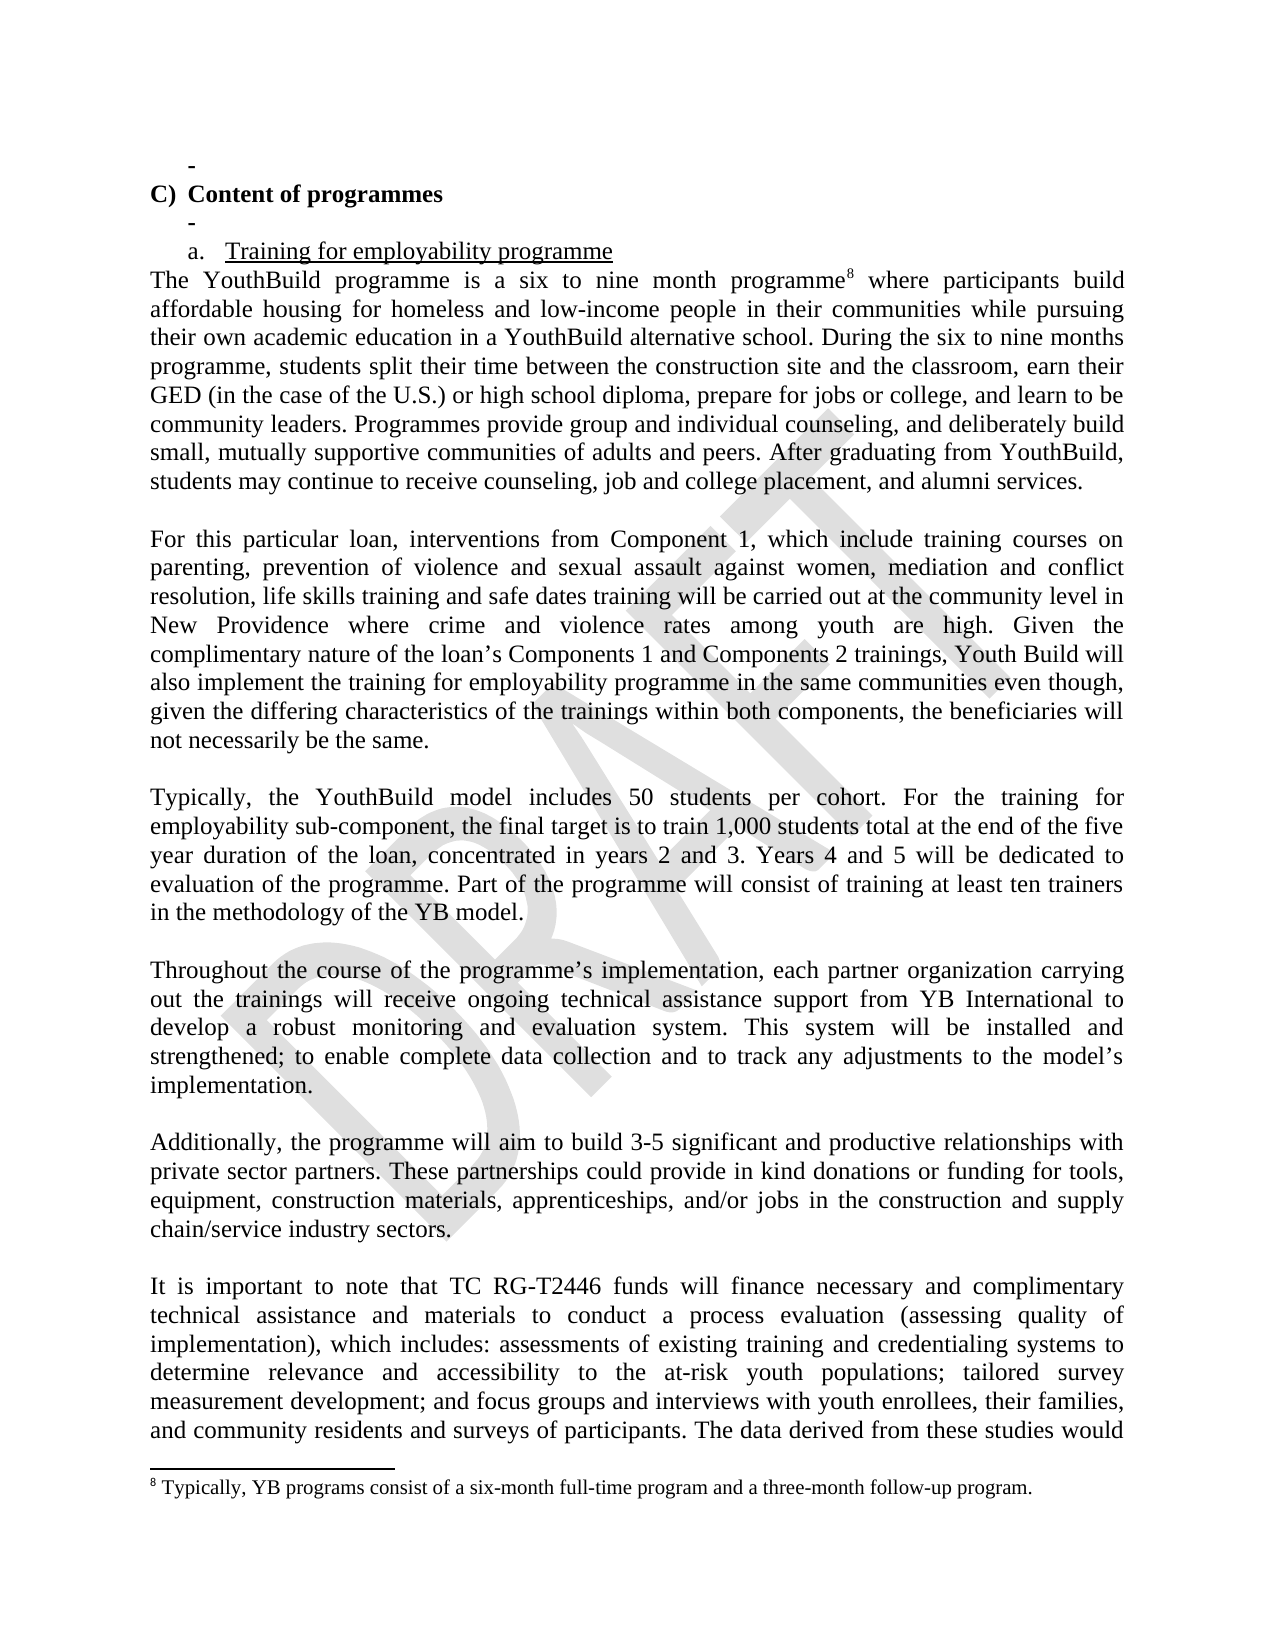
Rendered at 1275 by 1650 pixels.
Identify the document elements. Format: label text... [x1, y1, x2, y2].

text Additionally, the programme will aim to build 3-5 significant and productive relationships with private sector partners. These partnerships could provide in kind donations or funding for tools, equipment, construction materials, apprenticeships, and/or jobs in the construction and supply chain/service industry sectors. [150, 1127, 1125, 1242]
list Training for employability programme [187, 236, 1125, 265]
text Throughout the course of the programme’s implementation, each partner organization carrying out the trainings will receive ongoing technical assistance support from YB International to develop a robust monitoring and evaluation system. This system will be installed and strengthened; to enable complete data collection and to track any adjustments to the model’s implementation. [150, 955, 1125, 1099]
text The YouthBuild programme is a six to nine month programme where participants build affordable housing for homeless and low-income people in their communities while pursuing their own academic education in a YouthBuild alternative school. During the six to nine months programme, students split their time between the construction site and the classroom, earn their GED (in the case of the U.S.) or high school diploma, prepare for jobs or college, and learn to be community leaders. Programmes provide group and individual counseling, and deliberately build small, mutually supportive communities of adults and peers. After graduating from YouthBuild, students may continue to receive counseling, job and college placement, and alumni services. [150, 265, 1125, 495]
list Content of programmes [150, 179, 1125, 207]
text For this particular loan, interventions from Component 1, which include training courses on parenting, prevention of violence and sexual assault against women, mediation and conflict resolution, life skills training and safe dates training will be carried out at the community level in New Providence where crime and violence rates among youth are high. Given the complimentary nature of the loan’s Components 1 and Components 2 trainings, Youth Build will also implement the training for employability programme in the same communities even though, given the differing characteristics of the trainings within both components, the beneficiaries will not necessarily be the same. [150, 524, 1125, 754]
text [150, 1271, 1125, 1444]
text Typically, the YouthBuild model includes 50 students per cohort. For the training for employability sub-component, the final target is to train 1,000 students total at the end of the five year duration of the loan, concentrated in years 2 and 3. Years 4 and 5 will be dedicated to evaluation of the programme. Part of the programme will consist of training at least ten trainers in the methodology of the YB model. [150, 782, 1125, 926]
